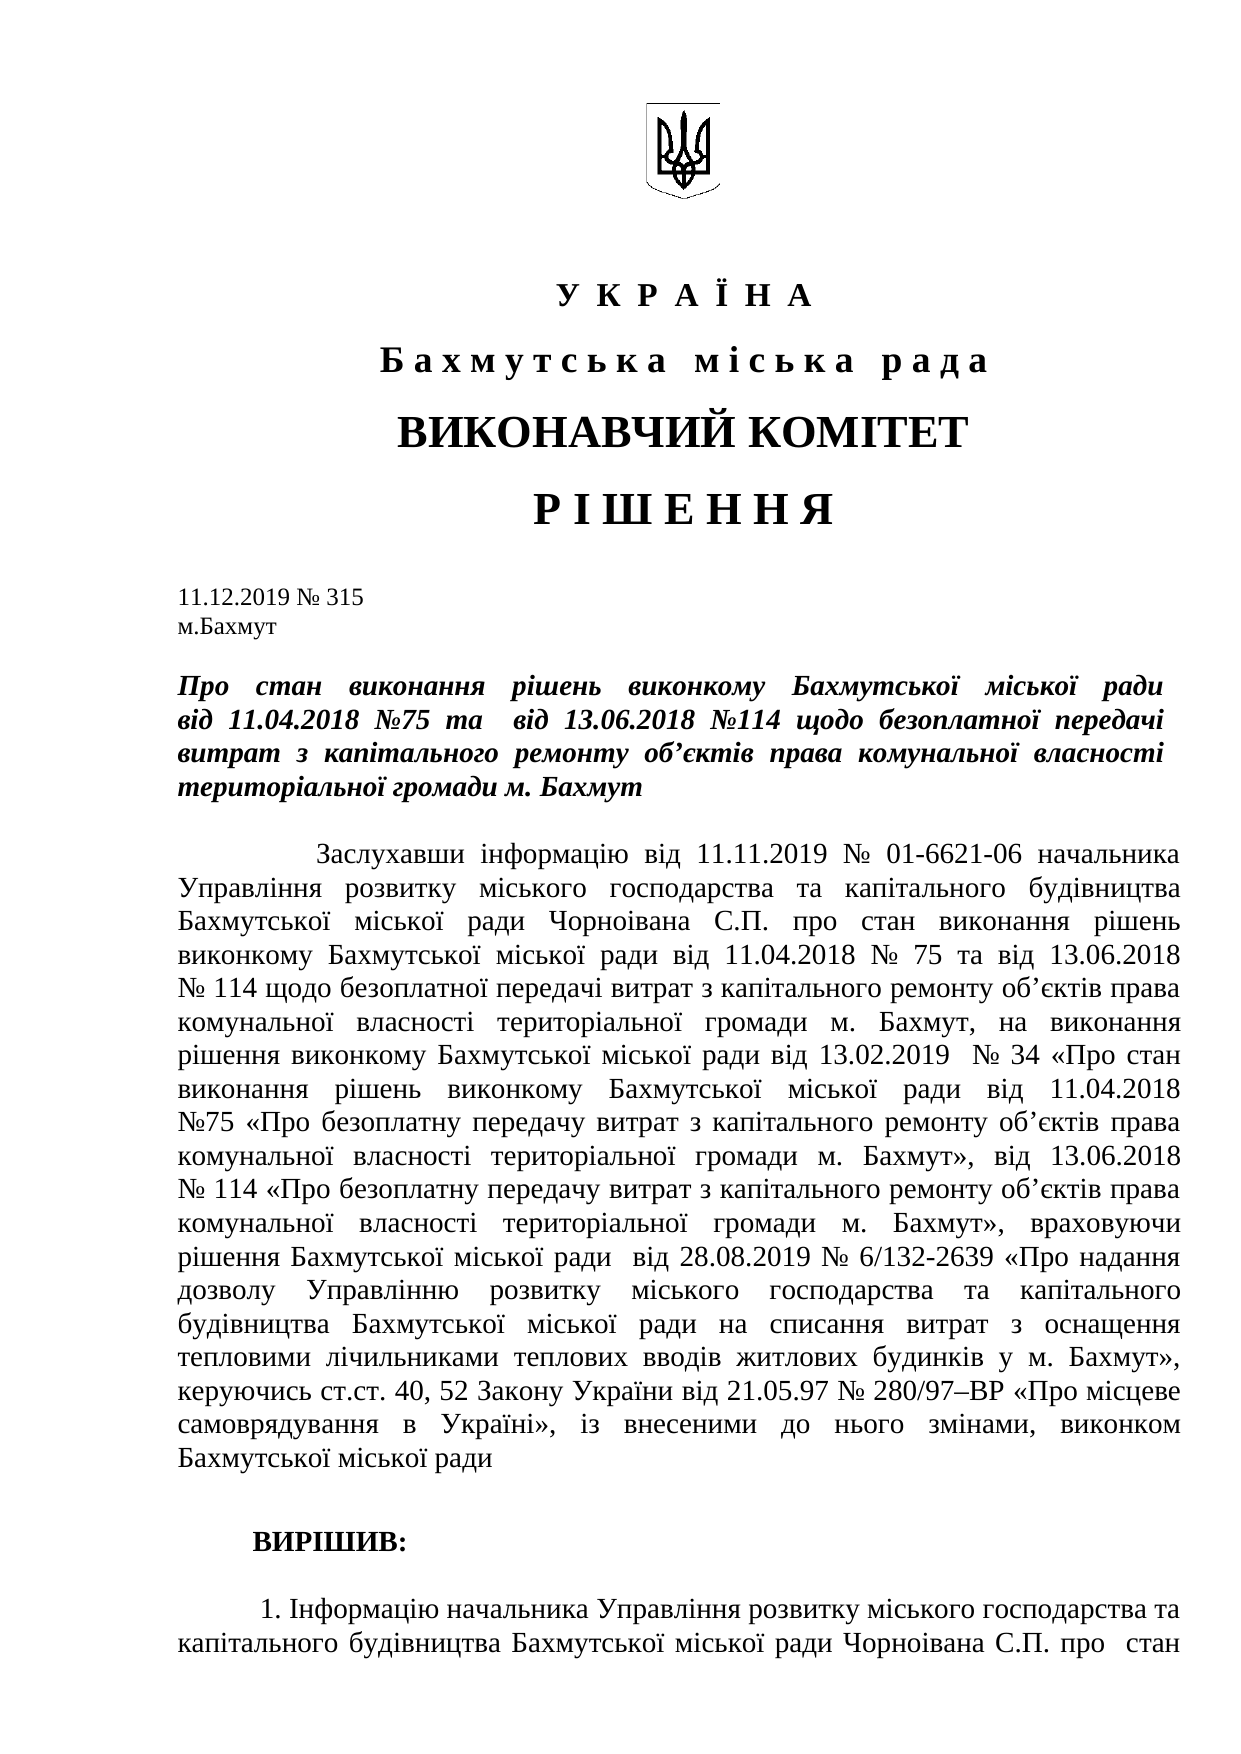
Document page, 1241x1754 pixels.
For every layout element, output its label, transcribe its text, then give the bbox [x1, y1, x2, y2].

table_header Про стан виконання рішень виконкому Бахмутської міської ради від 11.04.2018 №75 та від 13.06.2018 №114 щодо безоплатної передачі витрат з капітального ремонту об’єктів права комунальної власності територіальної громади м. Бахмут [166, 669, 1176, 836]
text 11.12.2019 № 315 [177, 582, 1181, 611]
text ВИРІШИВ: [177, 1524, 1181, 1558]
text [177, 1591, 1181, 1658]
text Заслухавши інформацію від 11.11.2019 № 01-6621-06 начальника Управління розвитку міського господарства та капітального будівництва Бахмутської міської ради Чорноівана С.П. про стан виконання рішень виконкому Бахмутської міської ради від 11.04.2018 № 75 та від 13.06.2018 № 114 щодо безоплатної передачі витрат з капітального ремонту об’єктів права комунальної власності територіальної громади м. Бахмут, на виконання рішення виконкому Бахмутської міської ради від 13.02.2019 № 34 «Про стан виконання рішень виконкому Бахмутської міської ради від 11.04.2018 №75 «Про безоплатну передачу витрат з капітального ремонту об’єктів права комунальної власності територіальної громади м. Бахмут», від 13.06.2018 № 114 «Про безоплатну передачу витрат з капітального ремонту об’єктів права комунальної власності територіальної громади м. Бахмут», враховуючи рішення Бахмутської міської ради від 28.08.2019 № 6/132-2639 «Про надання дозволу Управлінню розвитку міського господарства та капітального будівництва Бахмутської міської ради на списання витрат з оснащення тепловими лічильниками теплових вводів житлових будинків у м. Бахмут», керуючись ст.ст. 40, 52 Закону України від 21.05.97 № 280/97–ВР «Про місцеве самоврядування в Україні», із внесеними до нього змінами, виконком Бахмутської міської ради [177, 836, 1182, 1473]
subtitle У К Р А Ї Н А [177, 275, 1189, 314]
picture [646, 103, 720, 199]
subtitle ВИКОНАВЧИЙ КОМІТЕТ [177, 405, 1189, 458]
subtitle Б а х м у т с ь к а м і с ь к а р а д а [177, 338, 1189, 381]
subtitle Р І Ш Е Н Н Я [177, 482, 1189, 534]
text м.Бахмут [177, 611, 1181, 640]
